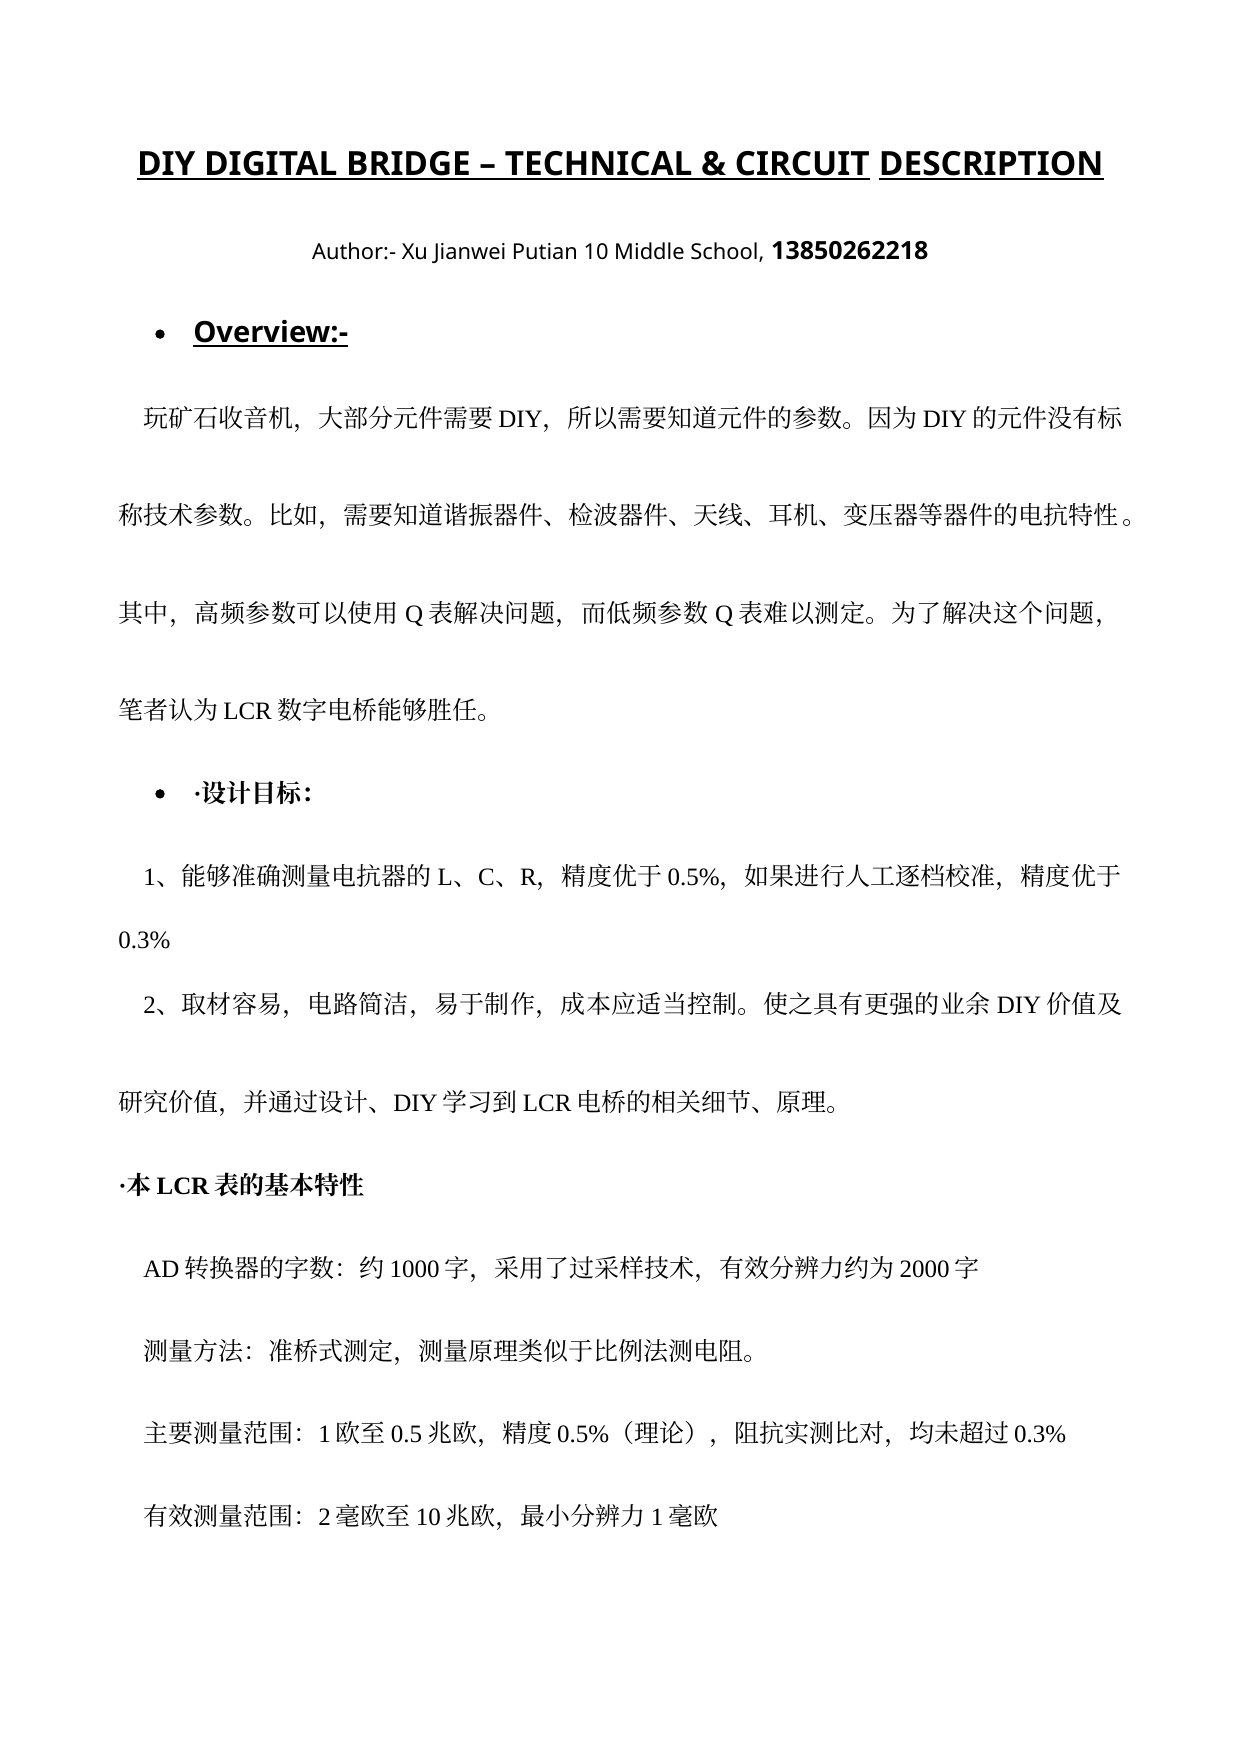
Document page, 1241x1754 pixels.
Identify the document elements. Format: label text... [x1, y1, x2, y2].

text Author:- Xu Jianwei Putian 10 Middle School, 13850262218 [118, 217, 1122, 282]
list ·设计目标： [156, 759, 1122, 824]
text AD转换器的字数：约1000字，采用了过采样技术，有效分辨力约为2000字 [118, 1234, 1122, 1299]
text 测量方法：准桥式测定，测量原理类似于比例法测电阻。 [118, 1317, 1122, 1382]
text 玩矿石收音机，大部分元件需要DIY，所以需要知道元件的参数。因为DIY的元件没有标称技术参数。比如，需要知道谐振器件、检波器件、天线、耳机、变压器等器件的电抗特性。其中，高频参数可以使用Q表解决问题，而低频参数Q表难以测定。为了解决这个问题，笔者认为LCR数字电桥能够胜任。 [118, 384, 1122, 741]
text ·本LCR表的基本特性 [118, 1151, 1122, 1216]
text 1、能够准确测量电抗器的L、C、R，精度优于0.5%，如果进行人工逐档校准，精度优于0.3% [118, 842, 1122, 956]
text DIY DIGITAL BRIDGE – TECHNICAL & CIRCUIT DESCRIPTION [118, 129, 1122, 194]
text 有效测量范围：2毫欧至10兆欧，最小分辨力1毫欧 [118, 1482, 1122, 1547]
text 2、取材容易，电路简洁，易于制作，成本应适当控制。使之具有更强的业余DIY价值及研究价值，并通过设计、DIY学习到LCR电桥的相关细节、原理。 [118, 970, 1122, 1133]
list Overview:- [156, 299, 1122, 364]
text 主要测量范围：1欧至0.5兆欧，精度0.5%（理论），阻抗实测比对，均未超过0.3% [118, 1399, 1122, 1464]
